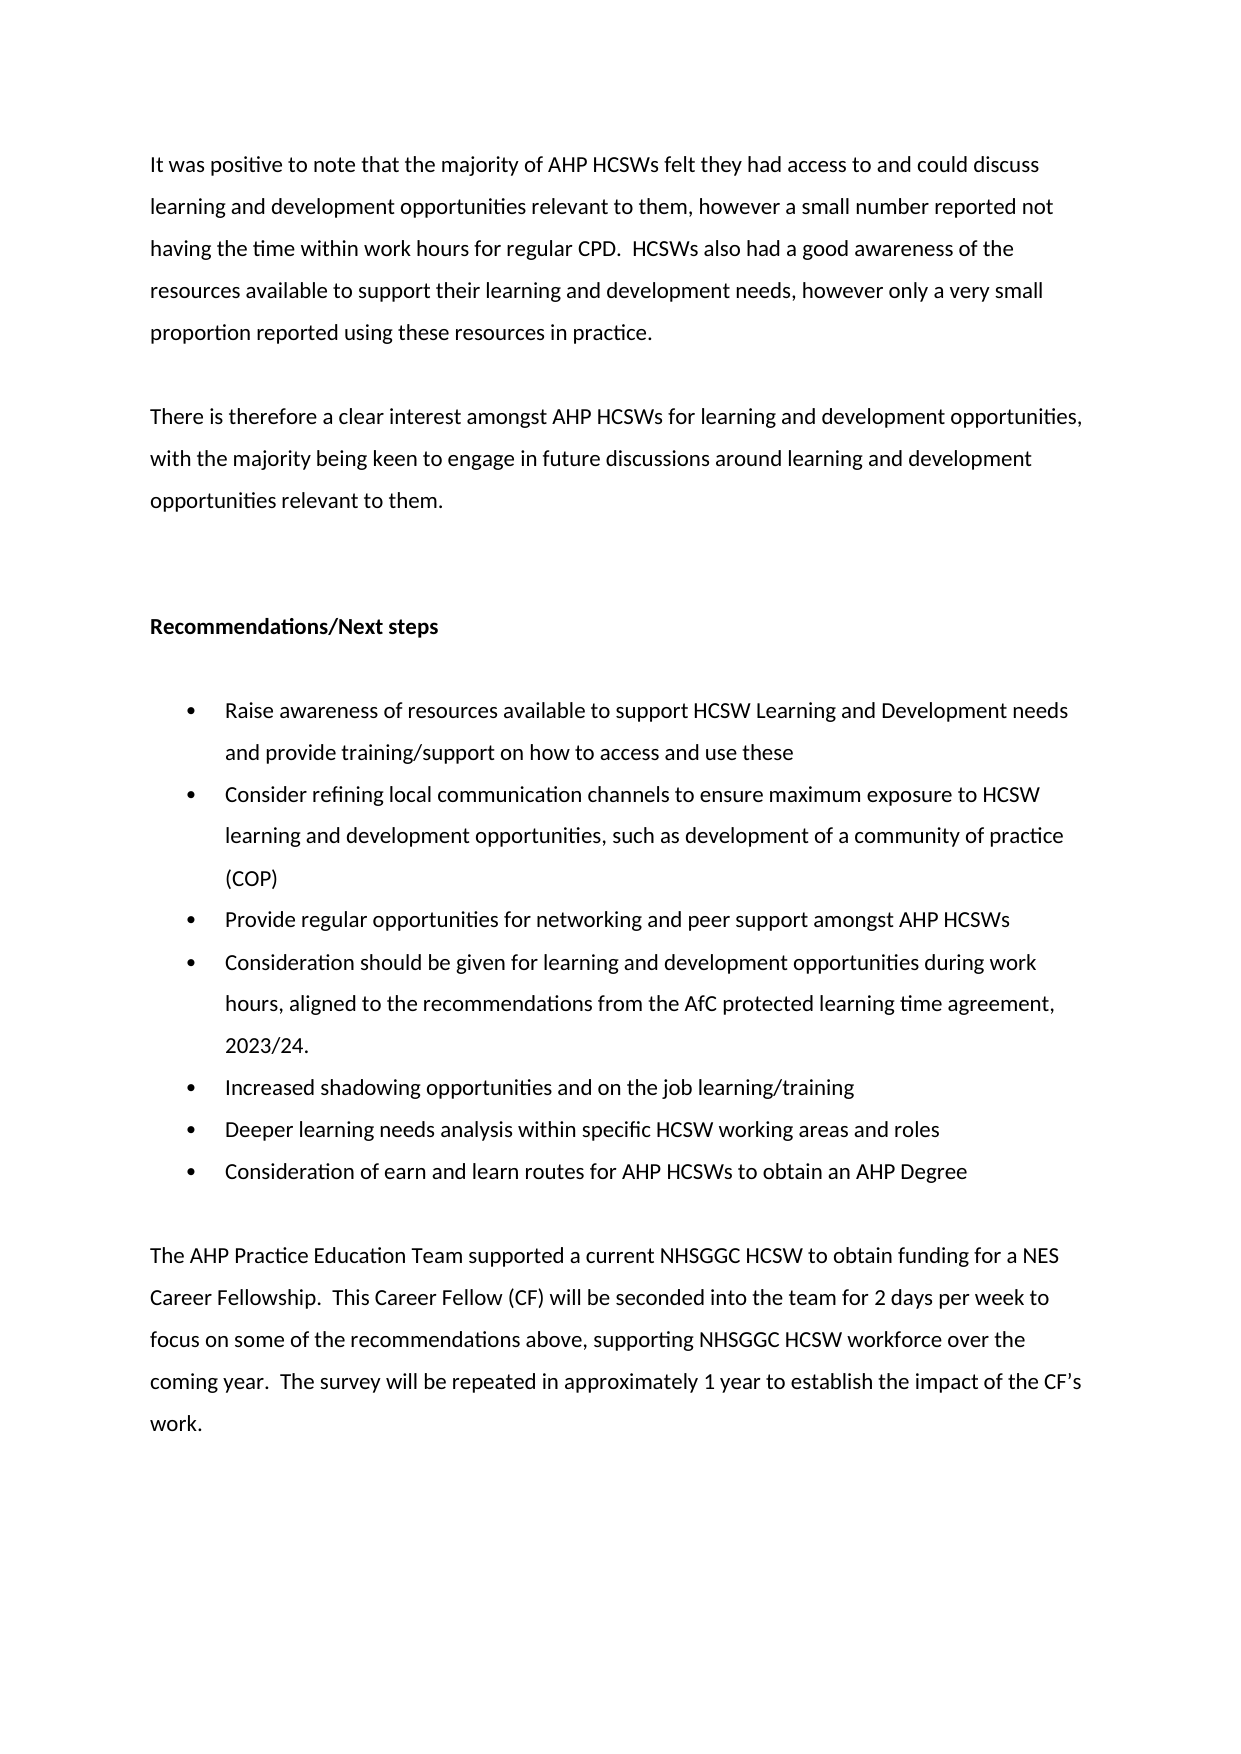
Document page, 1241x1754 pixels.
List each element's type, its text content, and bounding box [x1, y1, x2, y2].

list Consider refining local communication channels to ensure maximum exposure to HCSW learning and development opportunities, such as development of a community of practice (COP) [187, 780, 1090, 892]
list Raise awareness of resources available to support HCSW Learning and Development needs and provide training/support on how to access and use these [187, 696, 1090, 766]
list Provide regular opportunities for networking and peer support amongst AHP HCSWs [187, 906, 1090, 934]
text The AHP Practice Education Team supported a current NHSGGC HCSW to obtain funding for a NES Career Fellowship. This Career Fellow (CF) will be seconded into the team for 2 days per week to focus on some of the recommendations above, supporting NHSGGC HCSW workforce over the coming year. The survey will be repeated in approximately 1 year to establish the impact of the CF’s work. [150, 1241, 1090, 1437]
list Increased shadowing opportunities and on the job learning/training [187, 1073, 1090, 1102]
text It was positive to note that the majority of AHP HCSWs felt they had access to and could discuss learning and development opportunities relevant to them, however a small number reported not having the time within work hours for regular CPD. HCSWs also had a good awareness of the resources available to support their learning and development needs, however only a very small proportion reported using these resources in practice. [150, 150, 1090, 346]
text There is therefore a clear interest amongst AHP HCSWs for learning and development opportunities, with the majority being keen to engage in future discussions around learning and development opportunities relevant to them. [150, 402, 1090, 514]
text Recommendations/Next steps [150, 612, 1090, 640]
list Consideration should be given for learning and development opportunities during work hours, aligned to the recommendations from the AfC protected learning time agreement, 2023/24. [187, 948, 1090, 1059]
list Consideration of earn and learn routes for AHP HCSWs to obtain an AHP Degree [187, 1157, 1090, 1186]
list Deeper learning needs analysis within specific HCSW working areas and roles [187, 1116, 1090, 1143]
